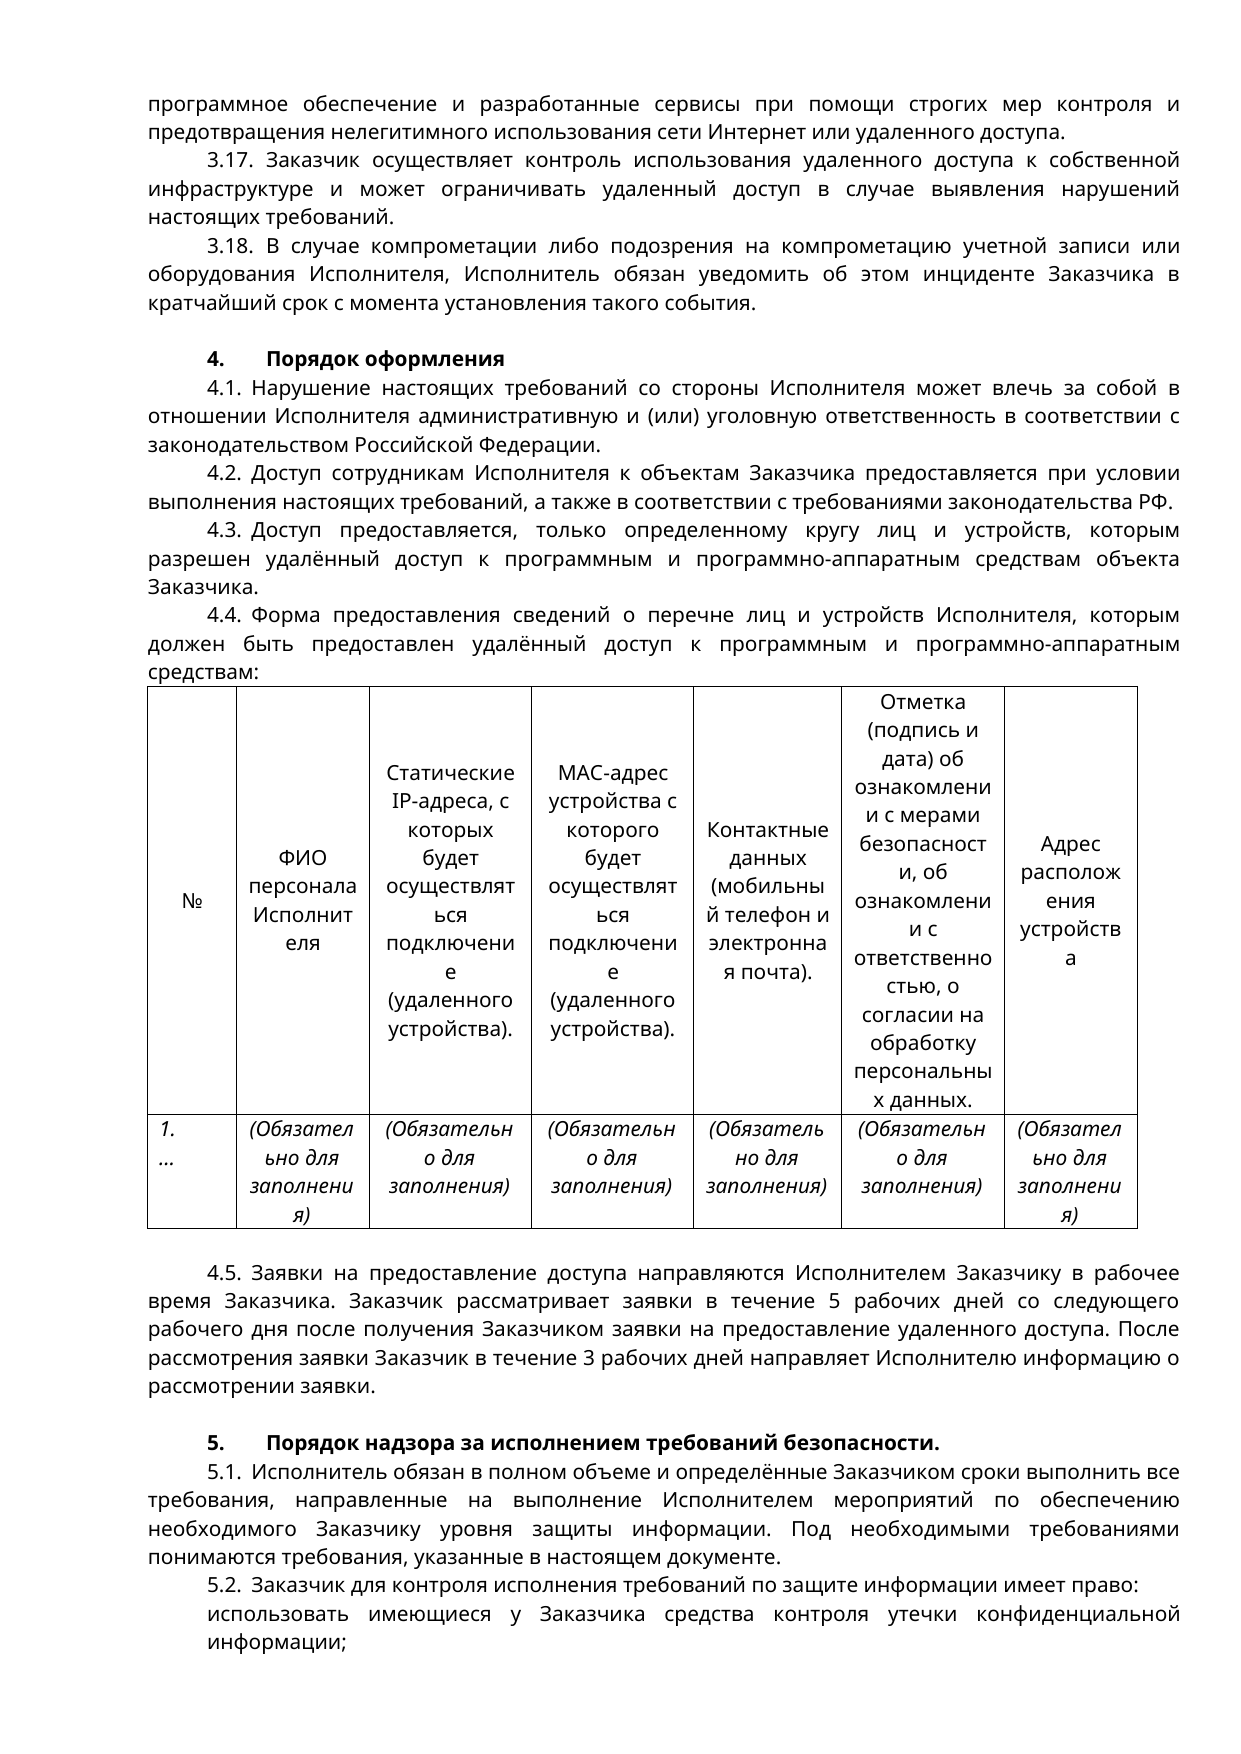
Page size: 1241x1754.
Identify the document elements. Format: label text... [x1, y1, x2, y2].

table_header Контактные данных (мобильный телефон и электронная почта). [694, 687, 841, 1113]
table_cell (Обязательно для заполнения) [842, 1115, 1004, 1228]
table_header Статические IP-адреса, с которых будет осуществляться подключение (удаленного устройства). [370, 687, 531, 1113]
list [148, 89, 1181, 146]
list Заказчик осуществляет контроль использования удаленного доступа к собственной инфраструктуре и может ограничивать удаленный доступ в случае выявления нарушений настоящих требований. [148, 146, 1181, 231]
list Порядок оформления [148, 344, 1181, 373]
table_cell 1. … [148, 1115, 236, 1228]
table_header ФИО персонала Исполнителя [237, 687, 369, 1113]
table_cell (Обязательно для заполнения) [1005, 1115, 1137, 1228]
list Порядок надзора за исполнением требований безопасности. [148, 1428, 1181, 1457]
list Исполнитель обязан в полном объеме и определённые Заказчиком сроки выполнить все требования, направленные на выполнение Исполнителем мероприятий по обеспечению необходимого Заказчику уровня защиты информации. Под необходимыми требованиями понимаются требования, указанные в настоящем документе. [148, 1457, 1181, 1571]
table_cell (Обязательно для заполнения) [370, 1115, 531, 1228]
list Нарушение настоящих требований со стороны Исполнителя может влечь за собой в отношении Исполнителя административную и (или) уголовную ответственность в соответствии с законодательством Российской Федерации. [148, 373, 1181, 458]
table_cell (Обязательно для заполнения) [532, 1115, 693, 1228]
list Форма предоставления сведений о перечне лиц и устройств Исполнителя, которым должен быть предоставлен удалённый доступ к программным и программно-аппаратным средствам: [148, 601, 1181, 686]
list В случае компрометации либо подозрения на компрометацию учетной записи или оборудования Исполнителя, Исполнитель обязан уведомить об этом инциденте Заказчика в кратчайший срок с момента установления такого события. [148, 231, 1181, 316]
list Доступ сотрудникам Исполнителя к объектам Заказчика предоставляется при условии выполнения настоящих требований, а также в соответствии с требованиями законодательства РФ. [148, 458, 1181, 515]
list использовать имеющиеся у Заказчика средства контроля утечки конфиденциальной информации; [207, 1599, 1181, 1656]
table_header Адрес расположения устройства [1005, 687, 1137, 1113]
table_cell (Обязательно для заполнения) [694, 1115, 841, 1228]
list Доступ предоставляется, только определенному кругу лиц и устройств, которым разрешен удалённый доступ к программным и программно-аппаратным средствам объекта Заказчика. [148, 515, 1181, 601]
table_header Отметка (подпись и дата) об ознакомлении с мерами безопасности, об ознакомлении с ответственностью, о согласии на обработку персональных данных. [842, 687, 1004, 1113]
table_header MAC-адрес устройства с которого будет осуществляться подключение (удаленного устройства). [532, 687, 693, 1113]
list Заказчик для контроля исполнения требований по защите информации имеет право: [148, 1571, 1181, 1599]
list Заявки на предоставление доступа направляются Исполнителем Заказчику в рабочее время Заказчика. Заказчик рассматривает заявки в течение 5 рабочих дней со следующего рабочего дня после получения Заказчиком заявки на предоставление удаленного доступа. После рассмотрения заявки Заказчик в течение 3 рабочих дней направляет Исполнителю информацию о рассмотрении заявки. [148, 1258, 1181, 1400]
table_cell (Обязательно для заполнения) [237, 1115, 369, 1228]
table_header № [148, 687, 236, 1113]
